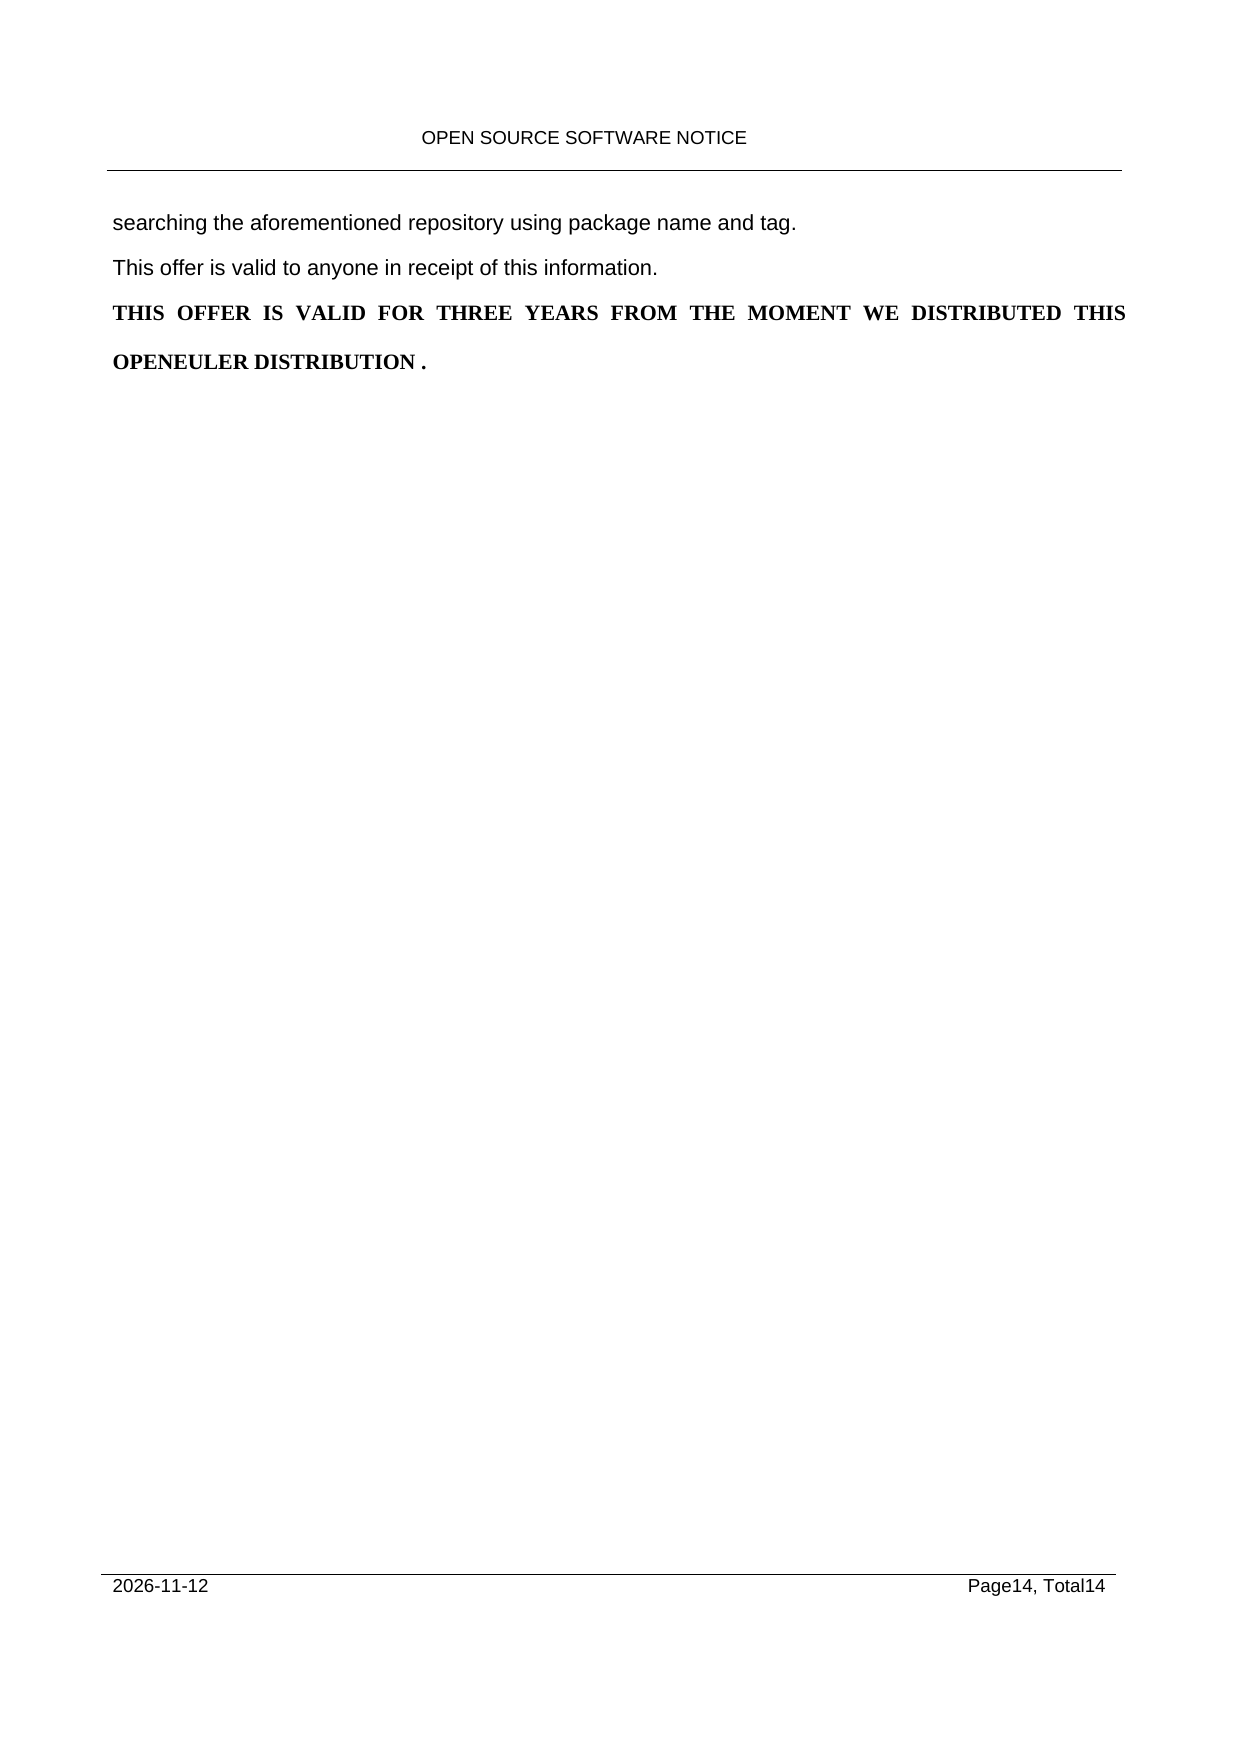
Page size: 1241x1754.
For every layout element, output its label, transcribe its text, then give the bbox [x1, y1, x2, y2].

text This offer is valid to anyone in receipt of this information. [112, 251, 1128, 284]
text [112, 206, 1128, 239]
text THIS OFFER IS VALID FOR THREE YEARS FROM THE MOMENT WE DISTRIBUTED THIS OPENEULER DISTRIBUTION . [112, 297, 1128, 378]
